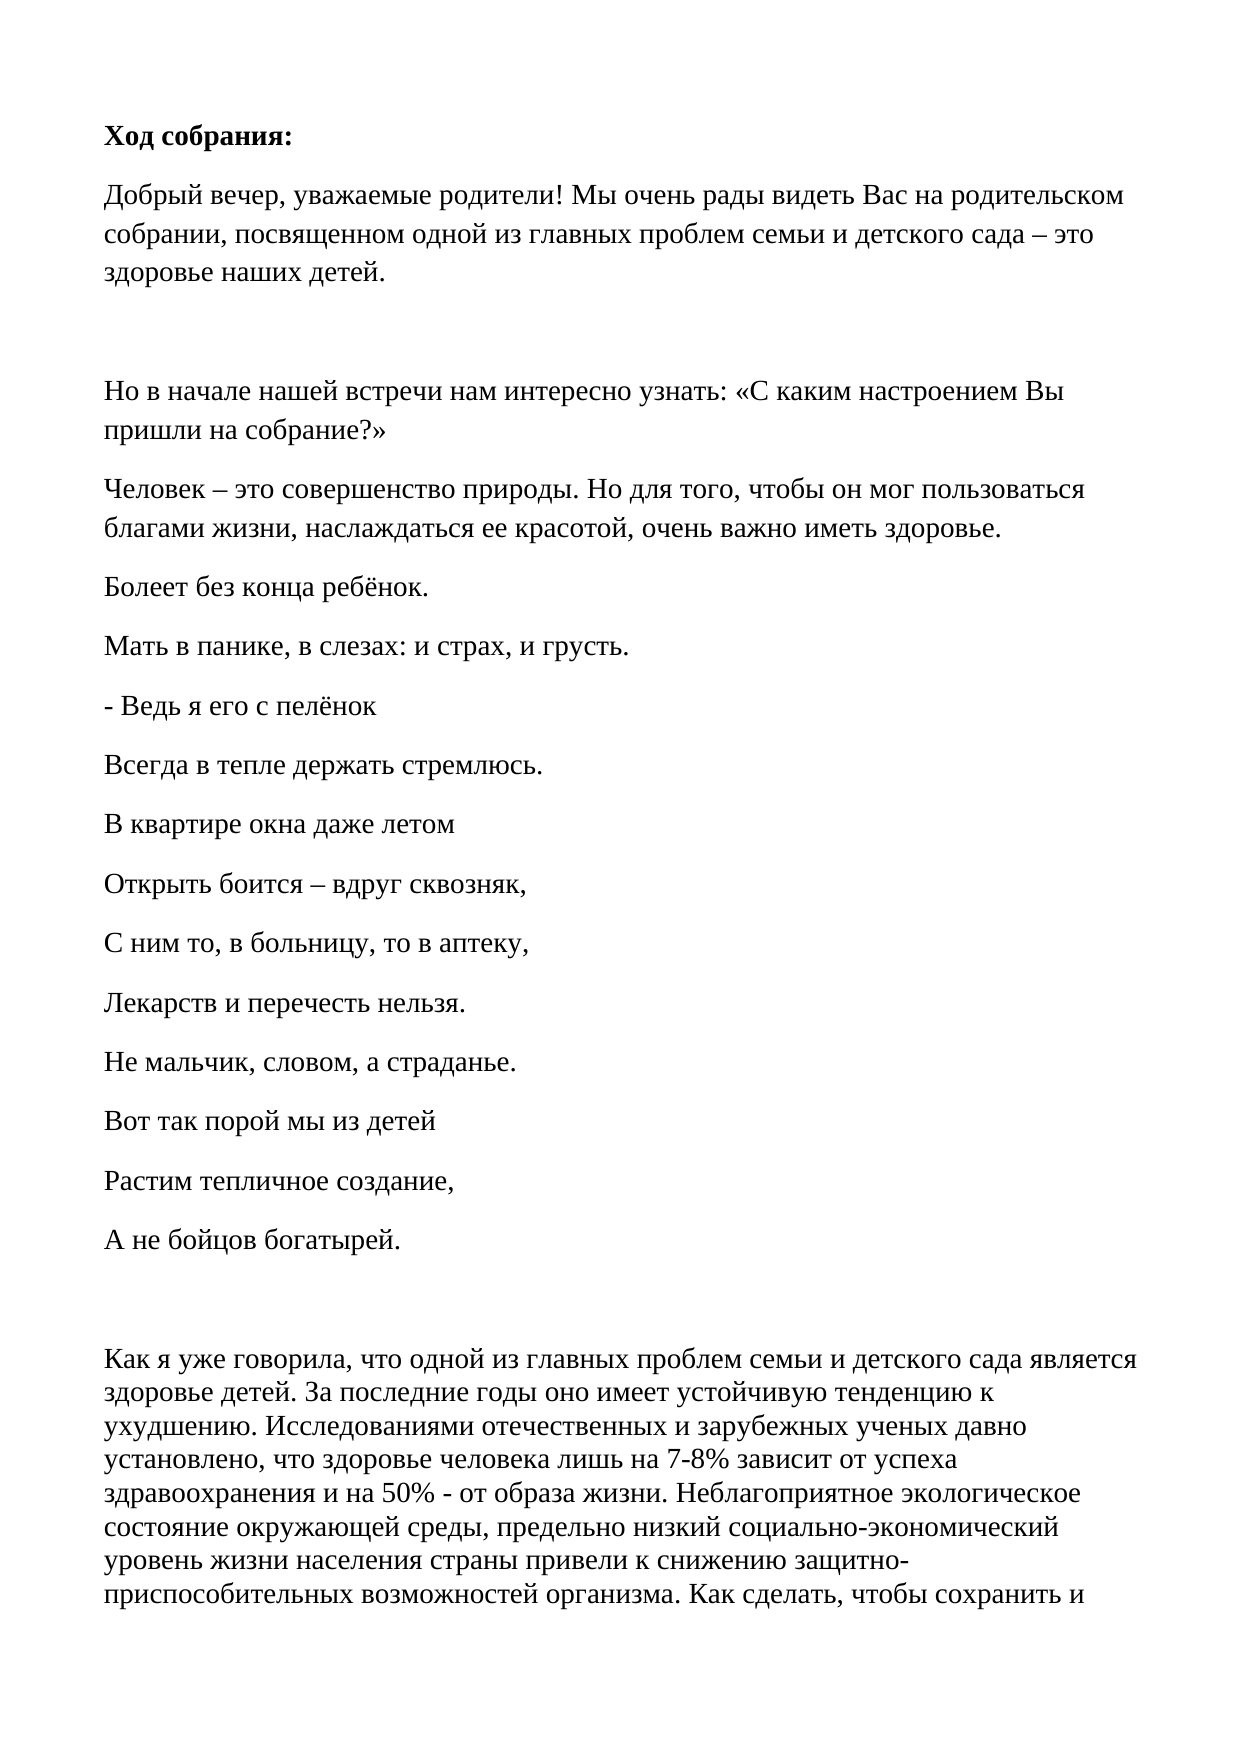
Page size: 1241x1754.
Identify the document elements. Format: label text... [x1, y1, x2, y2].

text Растим тепличное создание, [103, 1163, 1152, 1196]
text Не мальчик, словом, а страданье. [103, 1044, 1152, 1078]
text С ним то, в больницу, то в аптеку, [103, 925, 1152, 959]
text Добрый вечер, уважаемые родители! Мы очень рады видеть Вас на родительском собрании, посвященном одной из главных проблем семьи и детского сада – это здоровье наших детей. [103, 177, 1152, 288]
text Вот так порой мы из детей [103, 1103, 1152, 1137]
text А не бойцов богатырей. [103, 1222, 1152, 1256]
text Всегда в тепле держать стремлюсь. [103, 747, 1152, 781]
text Человек – это совершенство природы. Но для того, чтобы он мог пользоваться благами жизни, наслаждаться ее красотой, очень важно иметь здоровье. [103, 471, 1152, 543]
text Открыть боится – вдруг сквозняк, [103, 866, 1152, 899]
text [103, 1341, 1152, 1609]
text Болеет без конца ребёнок. [103, 569, 1152, 603]
text Ход собрания: [103, 118, 1152, 152]
text В квартире окна даже летом [103, 807, 1152, 840]
text Лекарств и перечесть нельзя. [103, 985, 1152, 1018]
text - Ведь я его с пелёнок [103, 688, 1152, 721]
text Мать в панике, в слезах: и страх, и грусть. [103, 628, 1152, 662]
text Но в начале нашей встречи нам интересно узнать: «С каким настроением Вы пришли на собрание?» [103, 373, 1152, 445]
